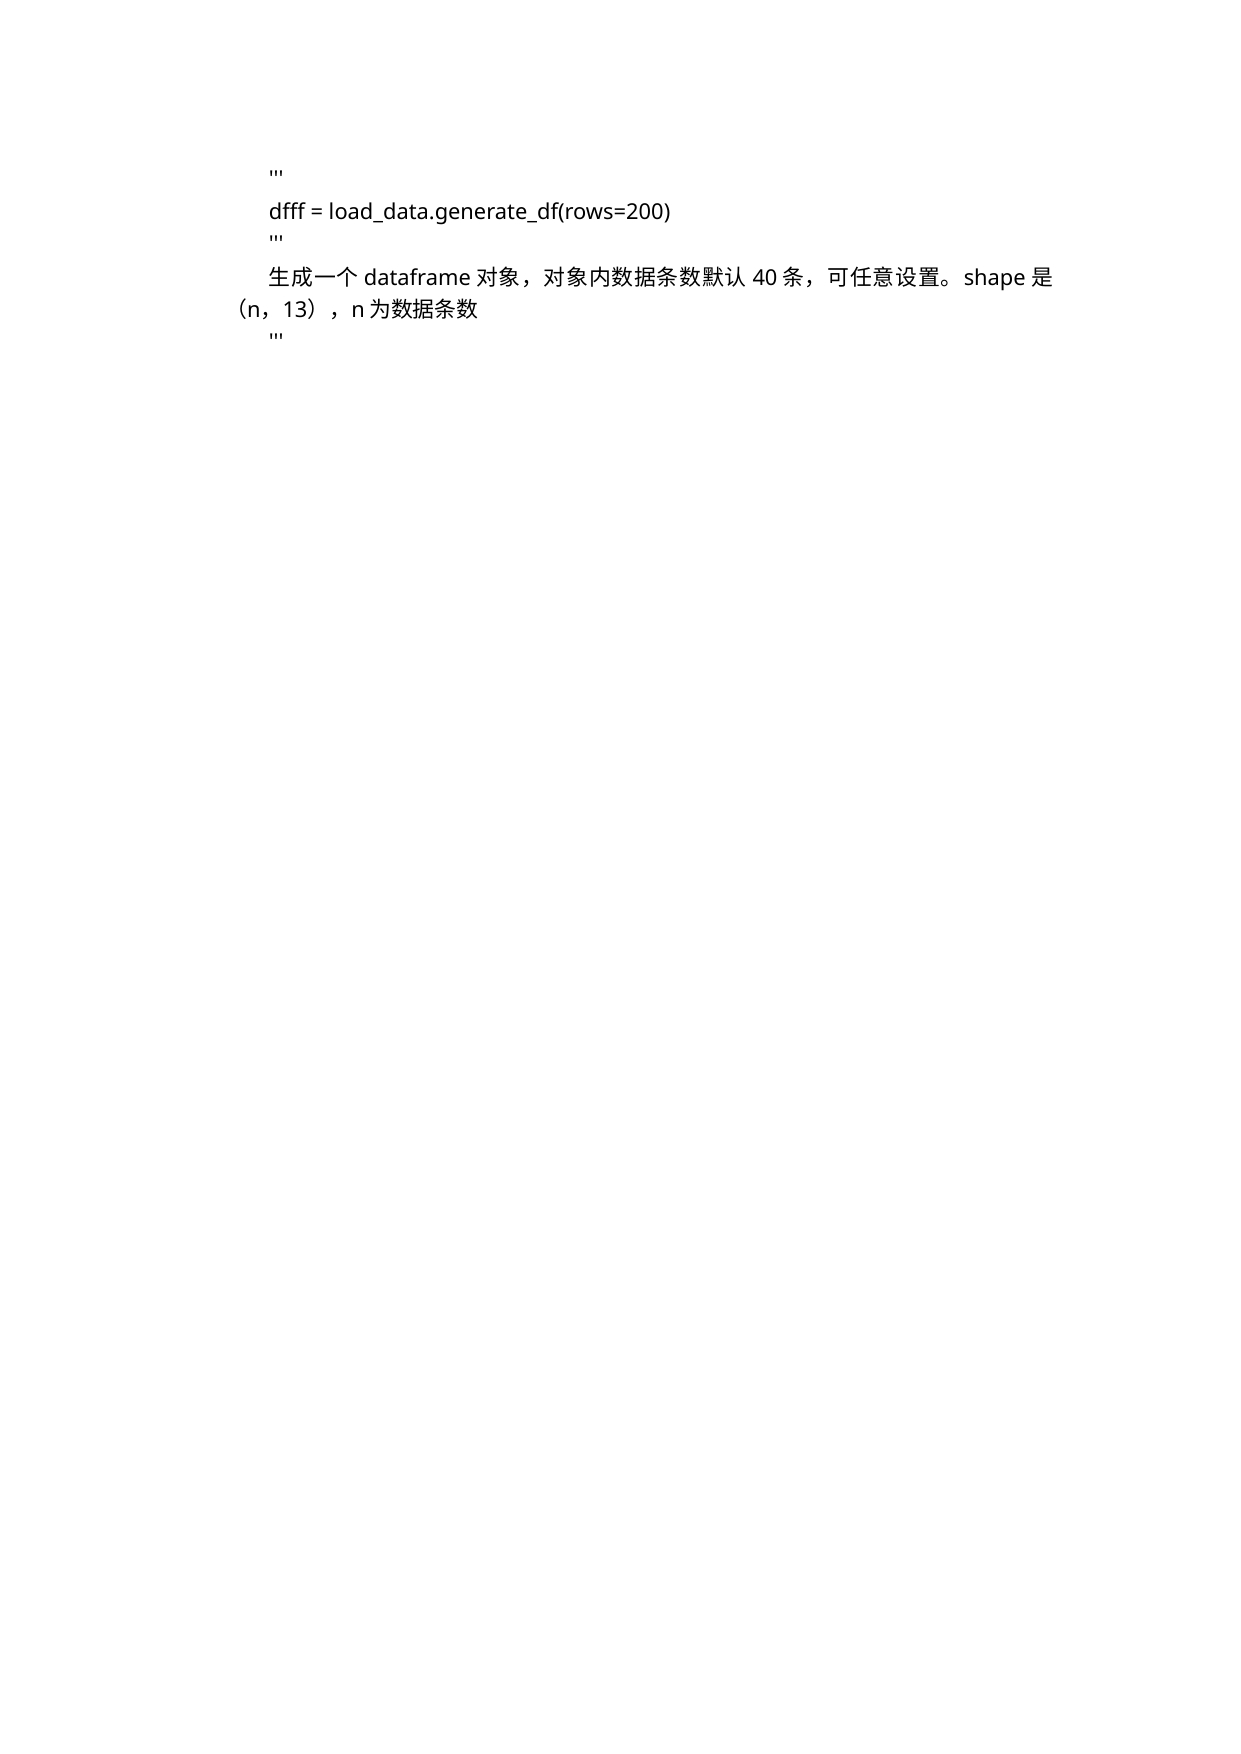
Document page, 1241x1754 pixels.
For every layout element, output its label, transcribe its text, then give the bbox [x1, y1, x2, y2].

list ''' [225, 324, 1053, 357]
list ''' [225, 227, 1053, 259]
list dfff = load_data.generate_df(rows=200) [225, 194, 1053, 227]
list ''' [225, 162, 1053, 194]
list 生成一个dataframe对象，对象内数据条数默认40条，可任意设置。shape是（n，13），n为数据条数 [225, 259, 1053, 324]
